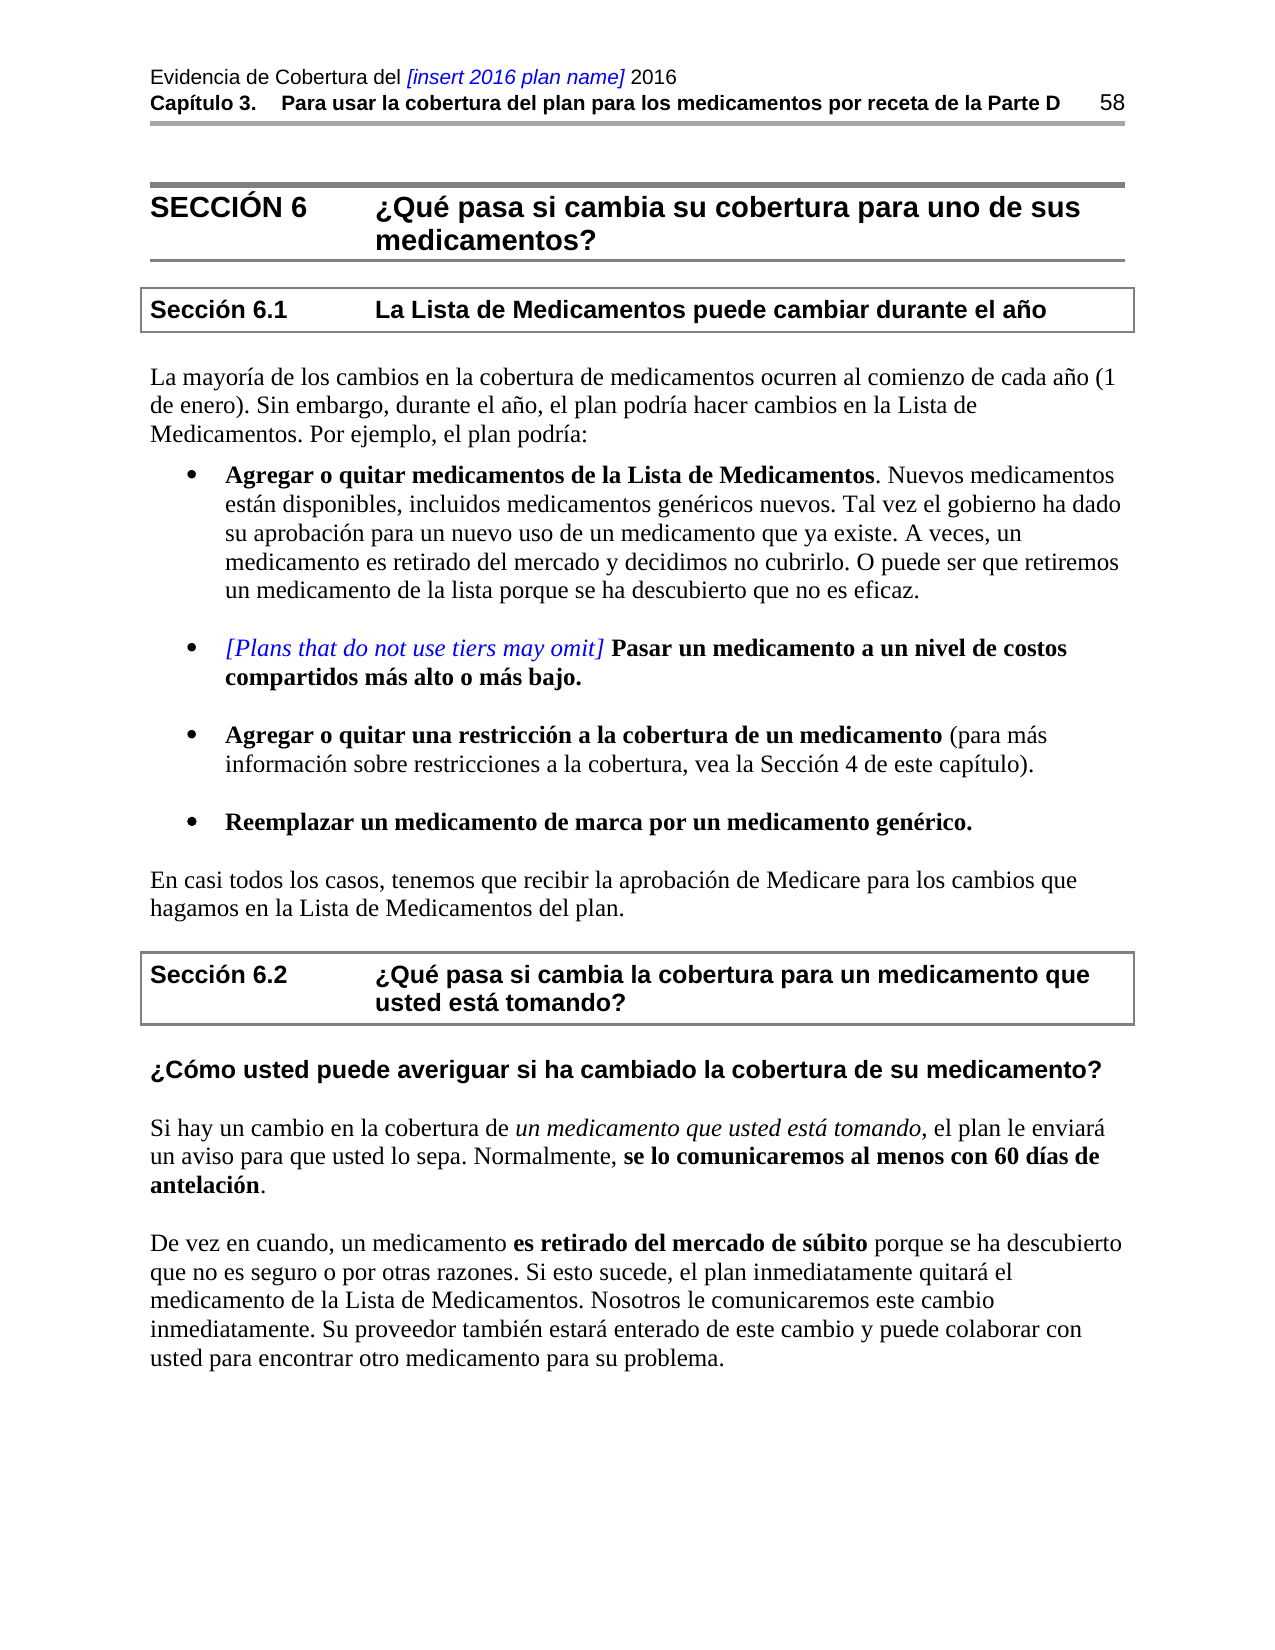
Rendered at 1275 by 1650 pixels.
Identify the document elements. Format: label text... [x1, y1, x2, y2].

list [Plans that do not use tiers may omit] Pasar un medicamento a un nivel de costos compartidos más alto o más bajo. [187, 633, 1125, 691]
subtitle Sección 6.1 La Lista de Medicamentos puede cambiar durante el año [142, 289, 1133, 331]
list Agregar o quitar una restricción a la cobertura de un medicamento (para más información sobre restricciones a la cobertura, vea la Sección 4 de este capítulo). [187, 720, 1125, 778]
text En casi todos los casos, tenemos que recibir la aprobación de Medicare para los cambios que hagamos en la Lista de Medicamentos del plan. [150, 865, 1125, 922]
subtitle Sección 6.2 ¿Qué pasa si cambia la cobertura para un medicamento que usted está tomando? [142, 954, 1133, 1023]
subtitle SECCIÓN 6 ¿Qué pasa si cambia su cobertura para uno de sus medicamentos? [150, 188, 1125, 259]
subtitle ¿Cómo usted puede averiguar si ha cambiado la cobertura de su medicamento? [150, 1055, 1125, 1083]
text Si hay un cambio en la cobertura de un medicamento que usted está tomando, el plan le enviará un aviso para que usted lo sepa. Normalmente, se lo comunicaremos al menos con 60 días de antelación. [150, 1113, 1125, 1199]
text De vez en cuando, un medicamento es retirado del mercado de súbito porque se ha descubierto que no es seguro o por otras razones. Si esto sucede, el plan inmediatamente quitará el medicamento de la Lista de Medicamentos. Nosotros le comunicaremos este cambio inmediatamente. Su proveedor también estará enterado de este cambio y puede colaborar con usted para encontrar otro medicamento para su problema. [150, 1228, 1125, 1372]
text La mayoría de los cambios en la cobertura de medicamentos ocurren al comienzo de cada año (1 de enero). Sin embargo, durante el año, el plan podría hacer cambios en la Lista de Medicamentos. Por ejemplo, el plan podría: [150, 362, 1125, 448]
list Reemplazar un medicamento de marca por un medicamento genérico. [187, 807, 1125, 836]
list Agregar o quitar medicamentos de la Lista de Medicamentos. Nuevos medicamentos están disponibles, incluidos medicamentos genéricos nuevos. Tal vez el gobierno ha dado su aprobación para un nuevo uso de un medicamento que ya existe. A veces, un medicamento es retirado del mercado y decidimos no cubrirlo. O puede ser que retiremos un medicamento de la lista porque se ha descubierto que no es eficaz. [187, 461, 1125, 604]
